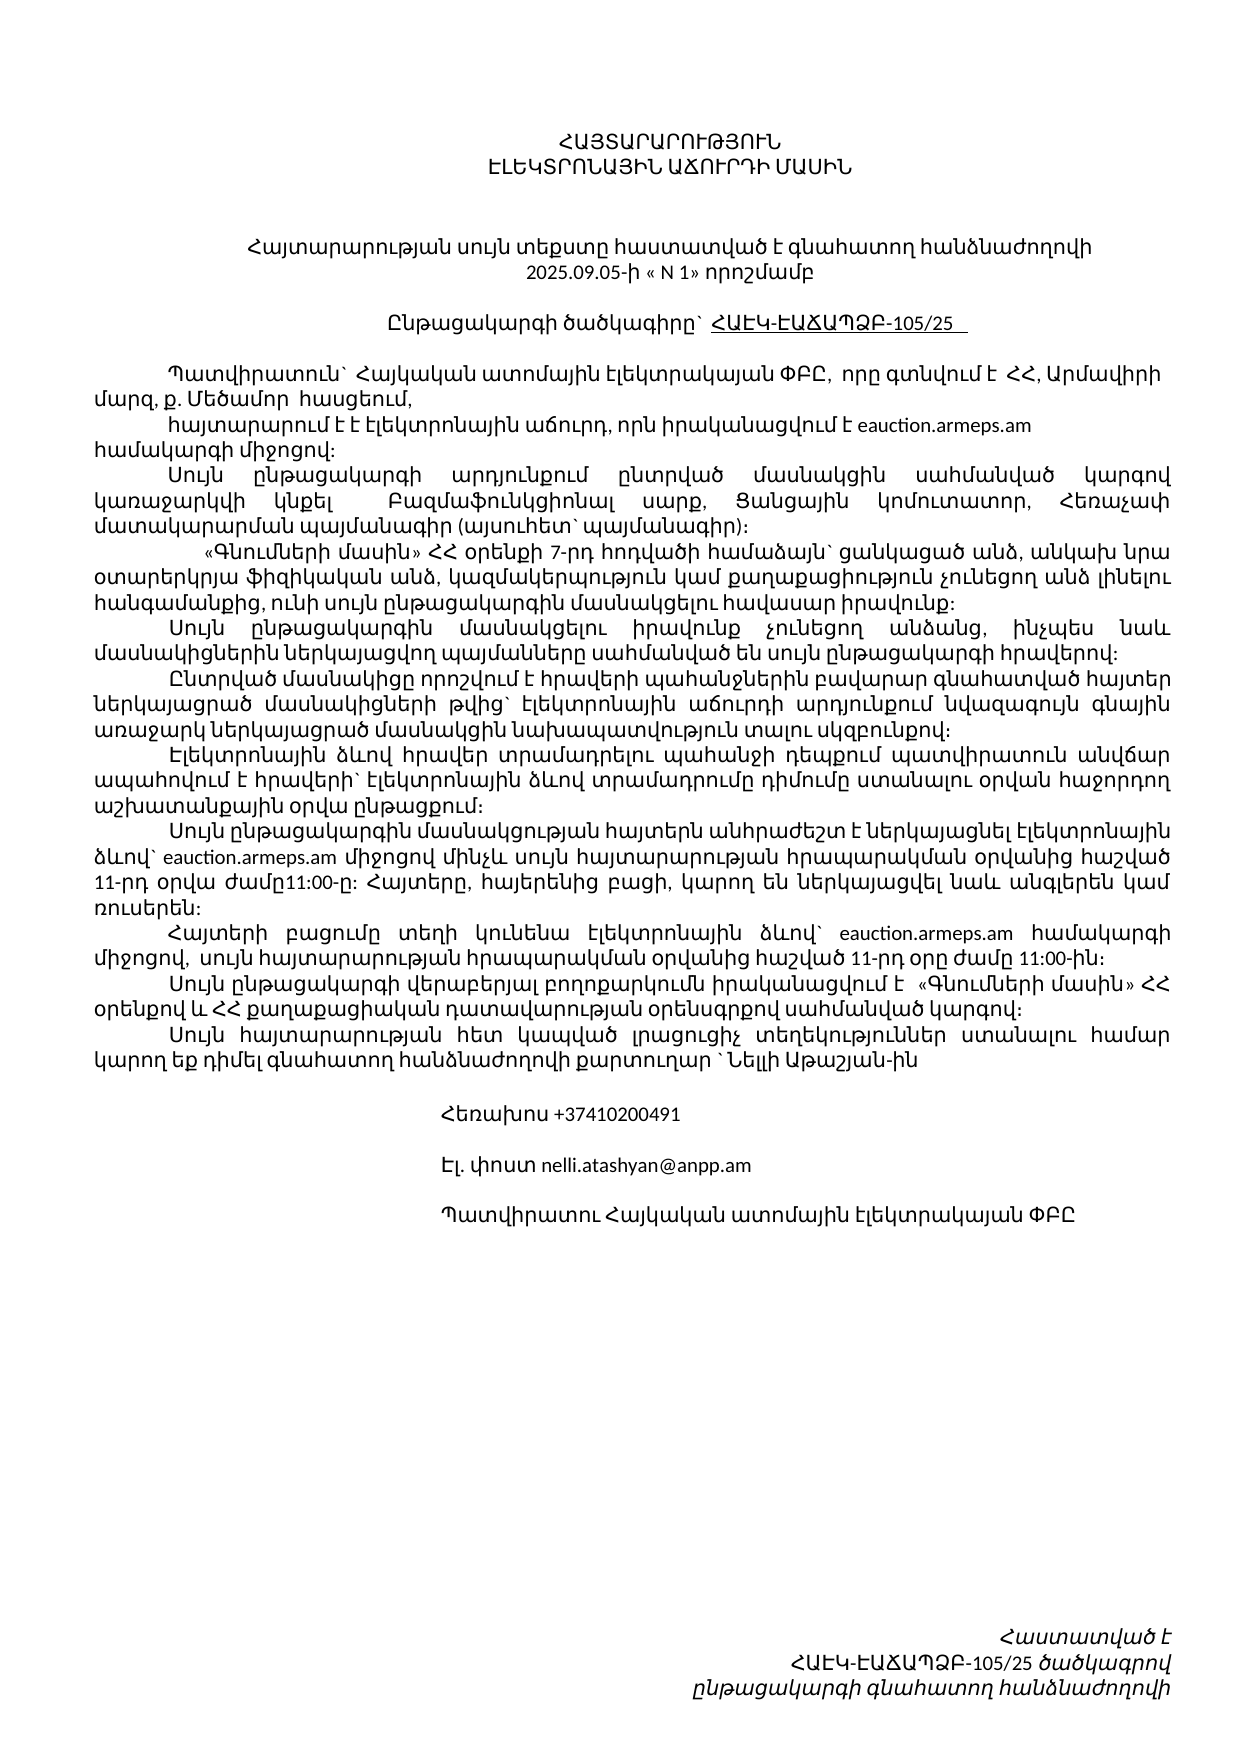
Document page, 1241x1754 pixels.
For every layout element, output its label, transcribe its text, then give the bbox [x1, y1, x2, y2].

text Պատվիրատու Հայկական ատոմային էլեկտրակայան ՓԲԸ [94, 1203, 1171, 1228]
text Սույն ընթացակարգի վերաբերյալ բողոքարկումն իրականացվում է «Գնումների մասին» ՀՀ օրենքով և ՀՀ քաղաքացիական դատավարության օրենսգրքով սահմանված կարգով։ [94, 971, 1171, 1022]
text հայտարարում է է էլեկտրոնային աճուրդ, որն իրականացվում է eauction.armeps.am համակարգի միջոցով: [94, 412, 1171, 463]
text Էլեկտրոնային ձևով հրավեր տրամադրելու պահանջի դեպքում պատվիրատուն անվճար ապահովում է հրավերի` էլեկտրոնային ձևով տրամադրումը դիմումը ստանալու օրվան հաջորդող աշխատանքային օրվա ընթացքում։ [94, 742, 1171, 818]
text Ընթացակարգի ծածկագիրը` ՀԱԷԿ-ԷԱՃԱՊՁԲ-105/25 [94, 310, 1171, 336]
text Սույն ընթացակարգին մասնակցության հայտերն անհրաժեշտ է ներկայացնել էլեկտրոնային ձևով` eauction.armeps.am միջոցով մինչև սույն հայտարարության հրապարակման օրվանից հաշված 11-րդ օրվա ժամը11:00-ը: Հայտերը, հայերենից բացի, կարող են ներկայացվել նաև անգլերեն կամ ռուսերեն: [94, 818, 1171, 920]
text Սույն ընթացակարգի արդյունքում ընտրված մասնակցին սահմանված կարգով կառաջարկվի կնքել Բազմաֆունկցիոնալ սարք, Ցանցային կոմուտատոր, Հեռաչափ մատակարարման պայմանագիր (այսուհետ` պայմանագիր)։ [94, 463, 1171, 539]
text Ընտրված մասնակիցը որոշվում է հրավերի պահանջներին բավարար գնահատված հայտեր ներկայացրած մասնակիցների թվից` էլեկտրոնային աճուրդի արդյունքում նվազագույն գնային առաջարկ ներկայացրած մասնակցին նախապատվություն տալու սկզբունքով։ [94, 666, 1171, 742]
text Պատվիրատուն` Հայկական ատոմային էլեկտրակայան ՓԲԸ, որը գտնվում է ՀՀ, Արմավիրի մարզ, ք. Մեծամոր հասցեում, [94, 361, 1171, 412]
text ՀԱՅՏԱՐԱՐՈՒԹՅՈՒՆ [94, 129, 1171, 154]
text ընթացակարգի գնահատող հանձնաժողովի [94, 1675, 1171, 1701]
text ԷԼԵԿՏՐՈՆԱՅԻՆ ԱՃՈՒՐԴԻ ՄԱՍԻՆ [94, 154, 1171, 180]
text Սույն ընթացակարգին մասնակցելու իրավունք չունեցող անձանց, ինչպես նաև մասնակիցներին ներկայացվող պայմանները սահմանված են սույն ընթացակարգի հրավերով: [94, 615, 1171, 666]
text ՀԱԷԿ-ԷԱՃԱՊՁԲ-105/25 ծածկագրով [94, 1650, 1171, 1675]
text Էլ. փոստ nelli.atashyan@anpp.am [94, 1152, 1171, 1177]
text Հայտերի բացումը տեղի կունենա էլեկտրոնային ձևով` eauction.armeps.am համակարգի միջոցով, սույն հայտարարության հրապարակման օրվանից հաշված 11-րդ օրը ժամը 11:00-ին։ [94, 920, 1171, 971]
text Հաստատված է [94, 1624, 1171, 1650]
text «Գնումների մասին» ՀՀ օրենքի 7-րդ հոդվածի համաձայն` ցանկացած անձ, անկախ նրա օտարերկրյա ֆիզիկական անձ, կազմակերպություն կամ քաղաքացիություն չունեցող անձ լինելու հանգամանքից, ունի սույն ընթացակարգին մասնակցելու հավասար իրավունք: [94, 539, 1171, 615]
text Հայտարարության սույն տեքստը հաստատված է գնահատող հանձնաժողովի [94, 234, 1171, 259]
text 2025.09.05 -ի « N 1» որոշմամբ [94, 259, 1171, 285]
text Հեռախոս +37410200491 [94, 1101, 1171, 1126]
text Սույն հայտարարության հետ կապված լրացուցիչ տեղեկություններ ստանալու համար կարող եք դիմել գնահատող հանձնաժողովի քարտուղար ` Նելլի Աթաշյան -ին [94, 1022, 1171, 1073]
